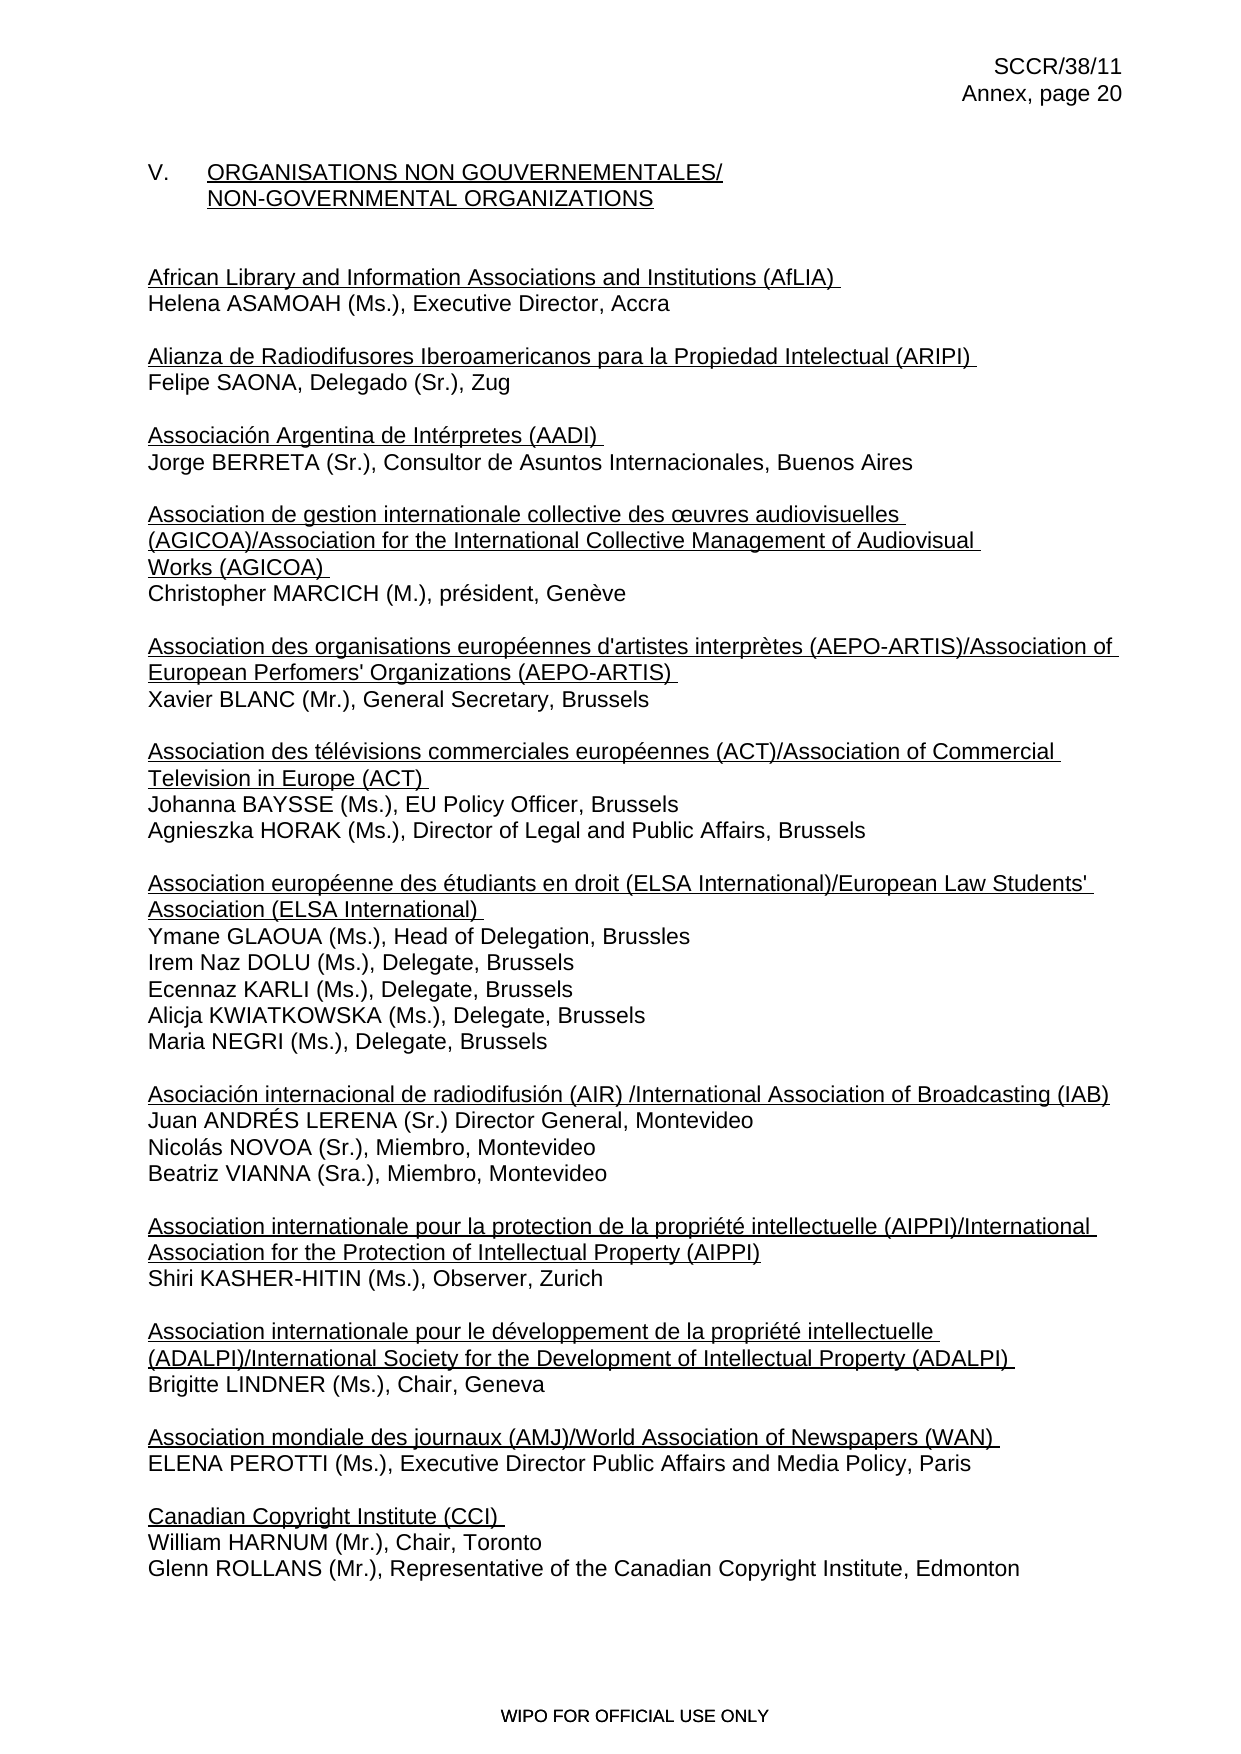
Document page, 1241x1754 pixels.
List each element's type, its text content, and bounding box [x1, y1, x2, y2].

text Maria NEGRI (Ms.), Delegate, Brussels [148, 1028, 1122, 1054]
text Association internationale pour la protection de la propriété intellectuelle (AIPPI)/International Association for the Protection of Intellectual Property (AIPPI) [148, 1213, 1122, 1265]
text Johanna BAYSSE (Ms.), EU Policy Officer, Brussels [148, 791, 1122, 817]
text Associación Argentina de Intérpretes (AADI) [148, 422, 1122, 448]
text Agnieszka HORAK (Ms.), Director of Legal and Public Affairs, Brussels [148, 817, 1122, 844]
text African Library and Information Associations and Institutions (AfLIA) [148, 264, 1122, 290]
text Beatriz VIANNA (Sra.), Miembro, Montevideo [148, 1160, 1122, 1186]
text Shiri KASHER-HITIN (Ms.), Observer, Zurich [148, 1265, 1122, 1292]
text Asociación internacional de radiodifusión (AIR) /International Association of Broadcasting (IAB) [148, 1081, 1122, 1107]
text Association des télévisions commerciales européennes (ACT)/Association of Commercial Television in Europe (ACT) [148, 738, 1122, 791]
text Glenn ROLLANS (Mr.), Representative of the Canadian Copyright Institute, Edmonton [148, 1555, 1122, 1582]
text Brigitte LINDNER (Ms.), Chair, Geneva [148, 1371, 1122, 1397]
text Xavier BLANC (Mr.), General Secretary, Brussels [148, 686, 1122, 712]
text William HARNUM (Mr.), Chair, Toronto [148, 1529, 1122, 1555]
text Canadian Copyright Institute (CCI) [148, 1503, 1122, 1529]
text Works (AGICOA) [148, 554, 1122, 580]
text ELENA PEROTTI (Ms.), Executive Director Public Affairs and Media Policy, Paris [148, 1450, 1122, 1476]
text Alicja KWIATKOWSKA (Ms.), Delegate, Brussels [148, 1002, 1122, 1028]
text Association mondiale des journaux (AMJ)/World Association of Newspapers (WAN) [148, 1423, 1122, 1450]
text Nicolás NOVOA (Sr.), Miembro, Montevideo [148, 1134, 1122, 1160]
text Jorge BERRETA (Sr.), Consultor de Asuntos Internacionales, Buenos Aires [148, 448, 1122, 475]
text Association internationale pour le développement de la propriété intellectuelle (ADALPI)/International Society for the Development of Intellectual Property (ADALPI) [148, 1318, 1122, 1371]
text Ymane GLAOUA (Ms.), Head of Delegation, Brussles [148, 923, 1122, 949]
text Association de gestion internationale collective des œuvres audiovisuelles (AGICOA)/Association for the International Collective Management of Audiovisual [148, 501, 1122, 554]
text Irem Naz DOLU (Ms.), Delegate, Brussels [148, 949, 1122, 976]
text Association européenne des étudiants en droit (ELSA International)/European Law Students' Association (ELSA International) [148, 870, 1122, 923]
text Ecennaz KARLI (Ms.), Delegate, Brussels [148, 976, 1122, 1002]
text V. organisations non gouvernementales/ [148, 158, 1122, 185]
text non-governmental organizations [207, 185, 1122, 211]
text Association des organisations européennes d'artistes interprètes (AEPO-ARTIS)/Association of European Perfomers' Organizations (AEPO-ARTIS) [148, 633, 1122, 686]
text Juan ANDRÉS LERENA (Sr.) Director General, Montevideo [148, 1107, 1122, 1134]
text Christopher MARCICH (M.), président, Genève [148, 580, 1122, 607]
text Felipe SAONA, Delegado (Sr.), Zug [148, 369, 1122, 396]
text Helena ASAMOAH (Ms.), Executive Director, Accra [148, 290, 1122, 317]
text Alianza de Radiodifusores Iberoamericanos para la Propiedad Intelectual (ARIPI) [148, 343, 1122, 369]
